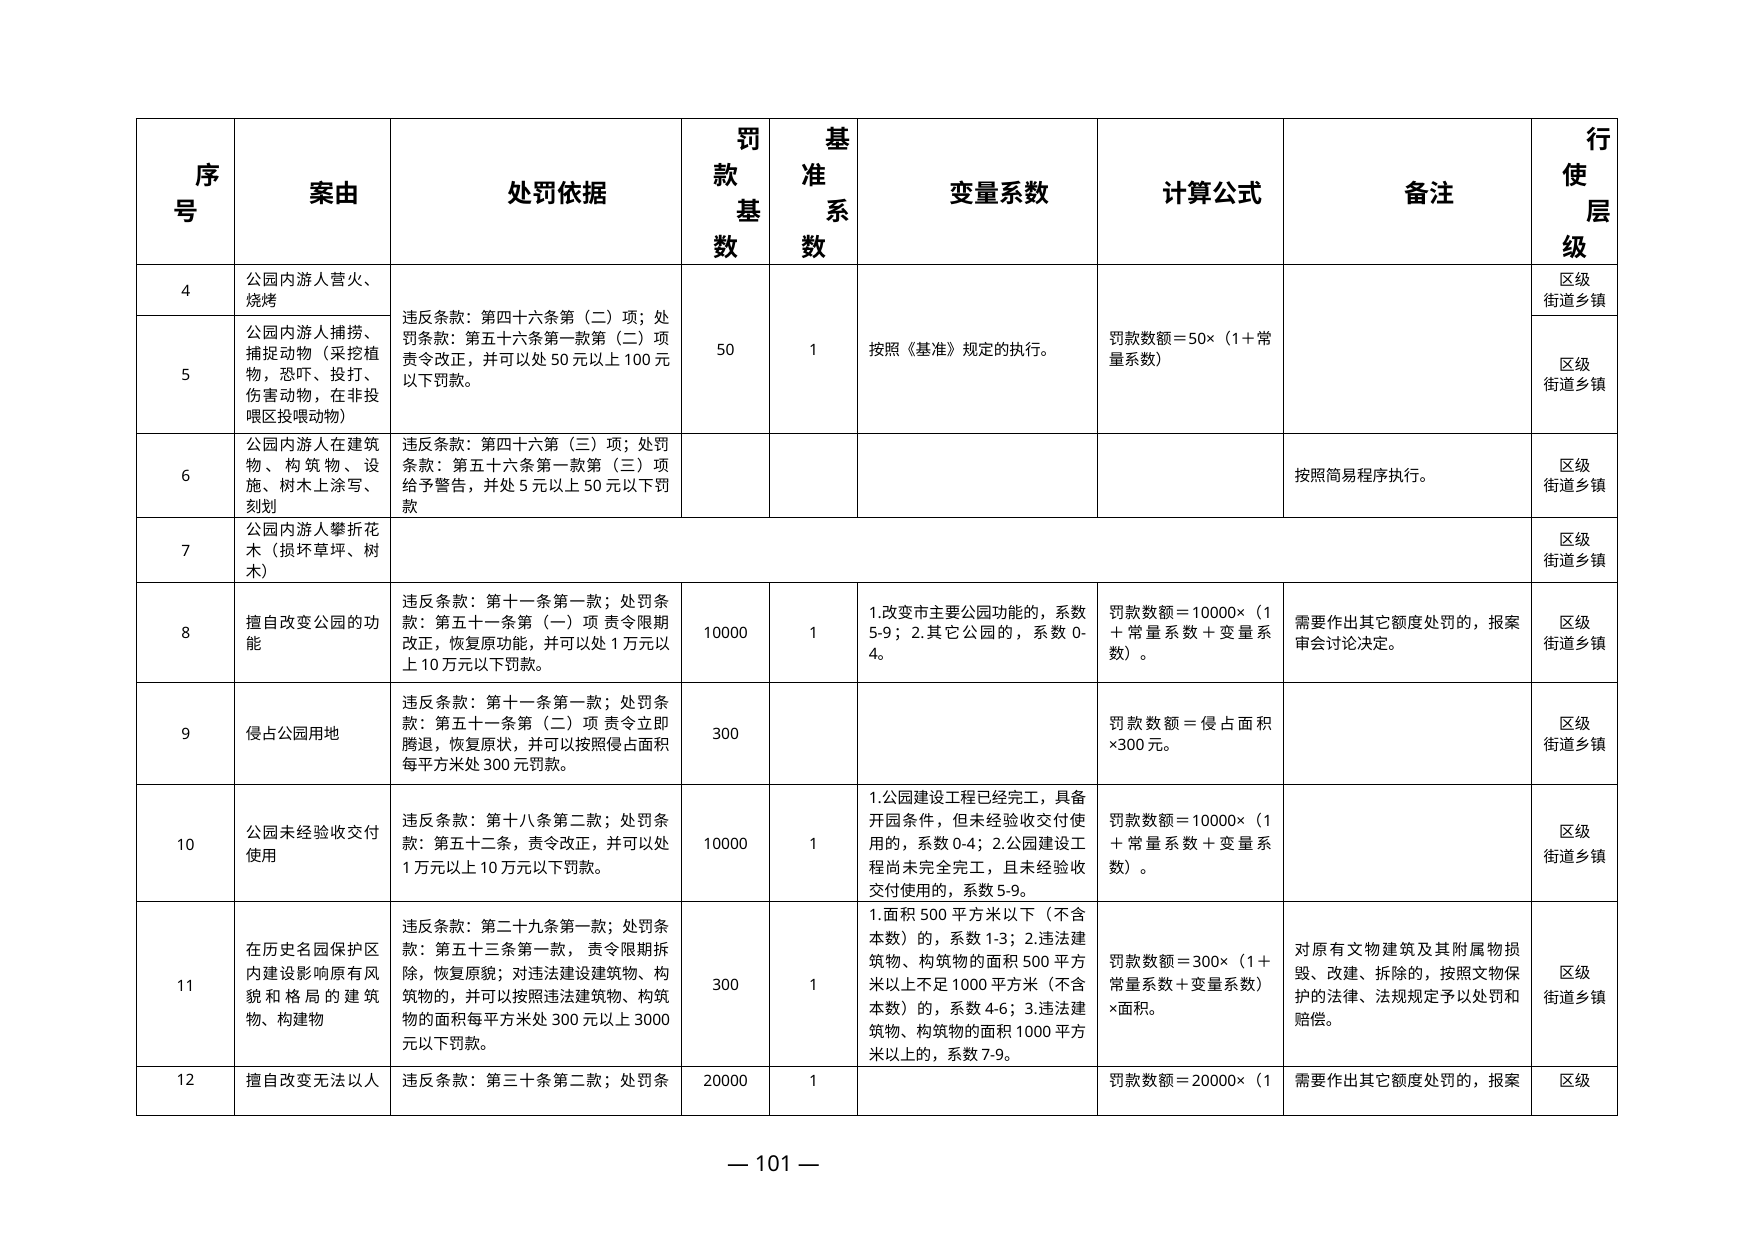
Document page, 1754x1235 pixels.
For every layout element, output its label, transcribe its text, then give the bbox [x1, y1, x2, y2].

table_header 变量系数 [858, 119, 1097, 264]
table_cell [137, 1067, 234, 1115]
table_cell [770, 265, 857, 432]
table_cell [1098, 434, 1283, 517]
table_header 处罚依据 [391, 119, 681, 264]
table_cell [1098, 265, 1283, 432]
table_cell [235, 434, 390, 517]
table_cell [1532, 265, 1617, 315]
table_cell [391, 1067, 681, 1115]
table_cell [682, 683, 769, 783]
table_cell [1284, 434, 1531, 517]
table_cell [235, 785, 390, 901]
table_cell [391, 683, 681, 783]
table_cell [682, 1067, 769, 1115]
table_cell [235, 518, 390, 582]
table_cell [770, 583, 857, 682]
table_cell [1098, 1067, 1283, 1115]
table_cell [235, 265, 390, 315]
table_header 序号 [137, 119, 234, 264]
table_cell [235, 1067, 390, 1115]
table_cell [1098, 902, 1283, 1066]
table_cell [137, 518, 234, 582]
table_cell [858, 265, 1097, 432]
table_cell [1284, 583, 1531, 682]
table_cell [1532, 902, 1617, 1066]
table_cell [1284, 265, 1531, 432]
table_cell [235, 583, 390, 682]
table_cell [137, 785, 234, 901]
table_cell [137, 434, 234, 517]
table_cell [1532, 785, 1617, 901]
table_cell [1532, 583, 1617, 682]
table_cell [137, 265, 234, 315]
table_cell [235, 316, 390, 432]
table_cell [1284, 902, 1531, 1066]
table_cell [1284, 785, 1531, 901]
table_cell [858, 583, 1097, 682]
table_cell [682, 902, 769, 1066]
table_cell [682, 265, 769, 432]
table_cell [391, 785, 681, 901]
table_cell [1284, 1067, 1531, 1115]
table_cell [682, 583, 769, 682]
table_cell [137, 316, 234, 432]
table_header 基准 系数 [770, 119, 857, 264]
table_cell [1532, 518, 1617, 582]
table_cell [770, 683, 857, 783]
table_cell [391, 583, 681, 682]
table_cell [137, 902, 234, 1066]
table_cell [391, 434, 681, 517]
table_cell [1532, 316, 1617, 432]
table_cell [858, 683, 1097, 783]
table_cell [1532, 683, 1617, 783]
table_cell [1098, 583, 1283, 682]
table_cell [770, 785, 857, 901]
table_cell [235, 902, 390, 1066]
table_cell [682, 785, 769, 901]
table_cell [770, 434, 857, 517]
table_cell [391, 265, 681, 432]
table_header 计算公式 [1098, 119, 1283, 264]
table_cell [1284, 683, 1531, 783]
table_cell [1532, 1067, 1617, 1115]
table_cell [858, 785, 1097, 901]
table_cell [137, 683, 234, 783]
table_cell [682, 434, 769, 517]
table_header 备注 [1284, 119, 1531, 264]
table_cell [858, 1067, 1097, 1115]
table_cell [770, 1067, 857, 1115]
table_header 案由 [235, 119, 390, 264]
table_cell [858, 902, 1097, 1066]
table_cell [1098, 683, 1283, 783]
table_header 罚款 基数 [682, 119, 769, 264]
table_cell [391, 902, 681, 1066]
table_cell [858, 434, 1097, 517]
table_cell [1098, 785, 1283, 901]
table_header 行使 层级 [1532, 119, 1617, 264]
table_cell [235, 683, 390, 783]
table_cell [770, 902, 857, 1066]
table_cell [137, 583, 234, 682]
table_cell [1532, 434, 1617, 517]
